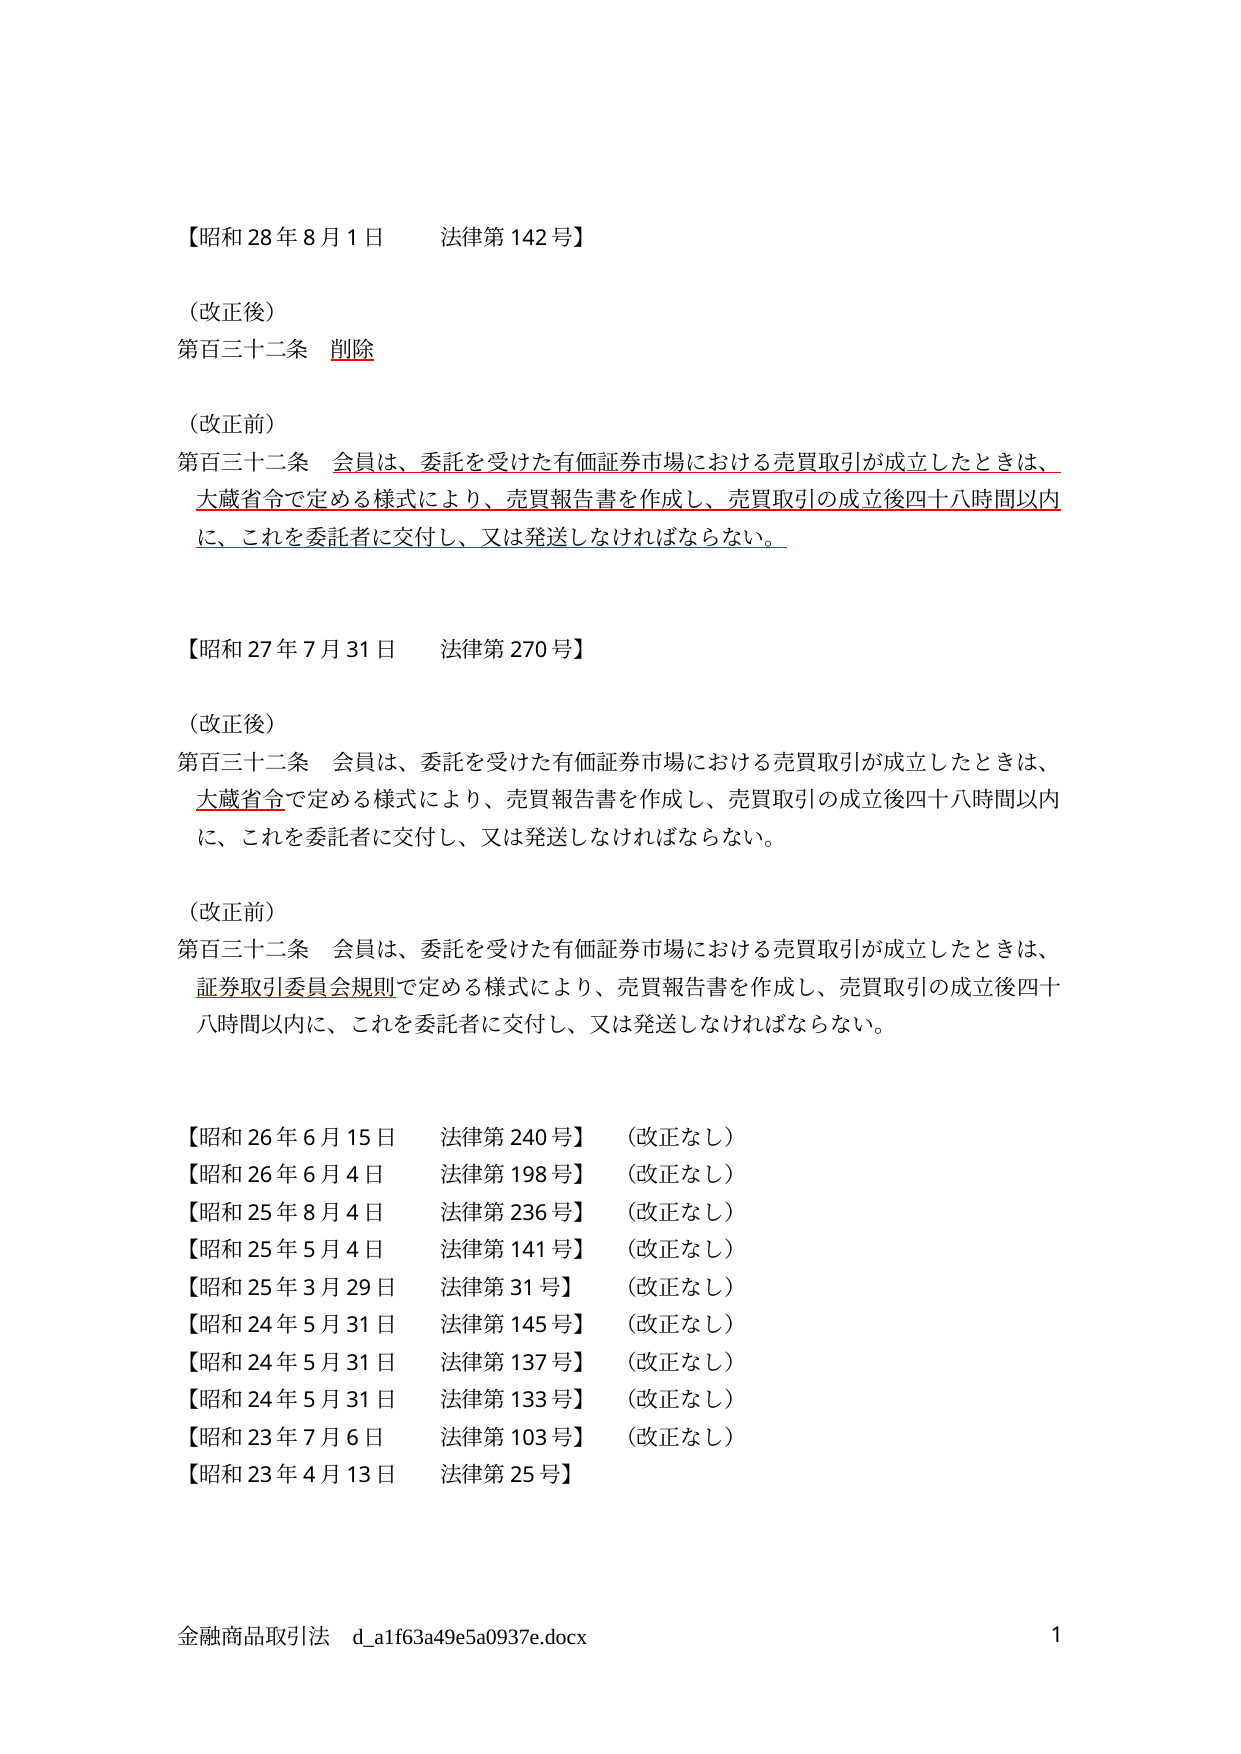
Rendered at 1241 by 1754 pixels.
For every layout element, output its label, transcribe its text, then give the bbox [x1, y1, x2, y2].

text 第百三十二条 削除 [177, 329, 1063, 367]
text 【昭和25年5月4日 法律第141号】 （改正なし） [177, 1229, 1063, 1267]
text 【昭和25年8月4日 法律第236号】 （改正なし） [177, 1192, 1063, 1229]
text 第百三十二条 会員は、委託を受けた有価証券市場における売買取引が成立したときは、証券取引委員会規則で定める様式により、売買報告書を作成し、売買取引の成立後四十八時間以内に、これを委託者に交付し、又は発送しなければならない。 [177, 929, 1063, 1042]
text 第百三十二条 会員は、委託を受けた有価証券市場における売買取引が成立したときは、大蔵省令で定める様式により、売買報告書を作成し、売買取引の成立後四十八時間以内に、これを委託者に交付し、又は発送しなければならない。 [177, 442, 1063, 554]
text 【昭和27年7月31日 法律第270号】 [177, 629, 1063, 667]
text （改正前） [177, 892, 1063, 929]
text （改正前） [177, 404, 1063, 442]
text （改正後） [177, 292, 1063, 329]
text 【昭和24年5月31日 法律第133号】 （改正なし） [177, 1379, 1063, 1417]
text 【昭和26年6月4日 法律第198号】 （改正なし） [177, 1154, 1063, 1192]
text 【昭和24年5月31日 法律第137号】 （改正なし） [177, 1342, 1063, 1379]
text 【昭和23年4月13日 法律第25号】 [177, 1454, 1063, 1492]
text 第百三十二条 会員は、委託を受けた有価証券市場における売買取引が成立したときは、大蔵省令で定める様式により、売買報告書を作成し、売買取引の成立後四十八時間以内に、これを委託者に交付し、又は発送しなければならない。 [177, 742, 1063, 854]
text 【昭和26年6月15日 法律第240号】 （改正なし） [177, 1117, 1063, 1154]
text 【昭和28年8月1日 法律第142号】 [177, 217, 1063, 254]
text 【昭和24年5月31日 法律第145号】 （改正なし） [177, 1304, 1063, 1342]
text （改正後） [177, 704, 1063, 742]
text 【昭和25年3月29日 法律第31号】 （改正なし） [177, 1267, 1063, 1304]
text 【昭和23年7月6日 法律第103号】 （改正なし） [177, 1417, 1063, 1454]
